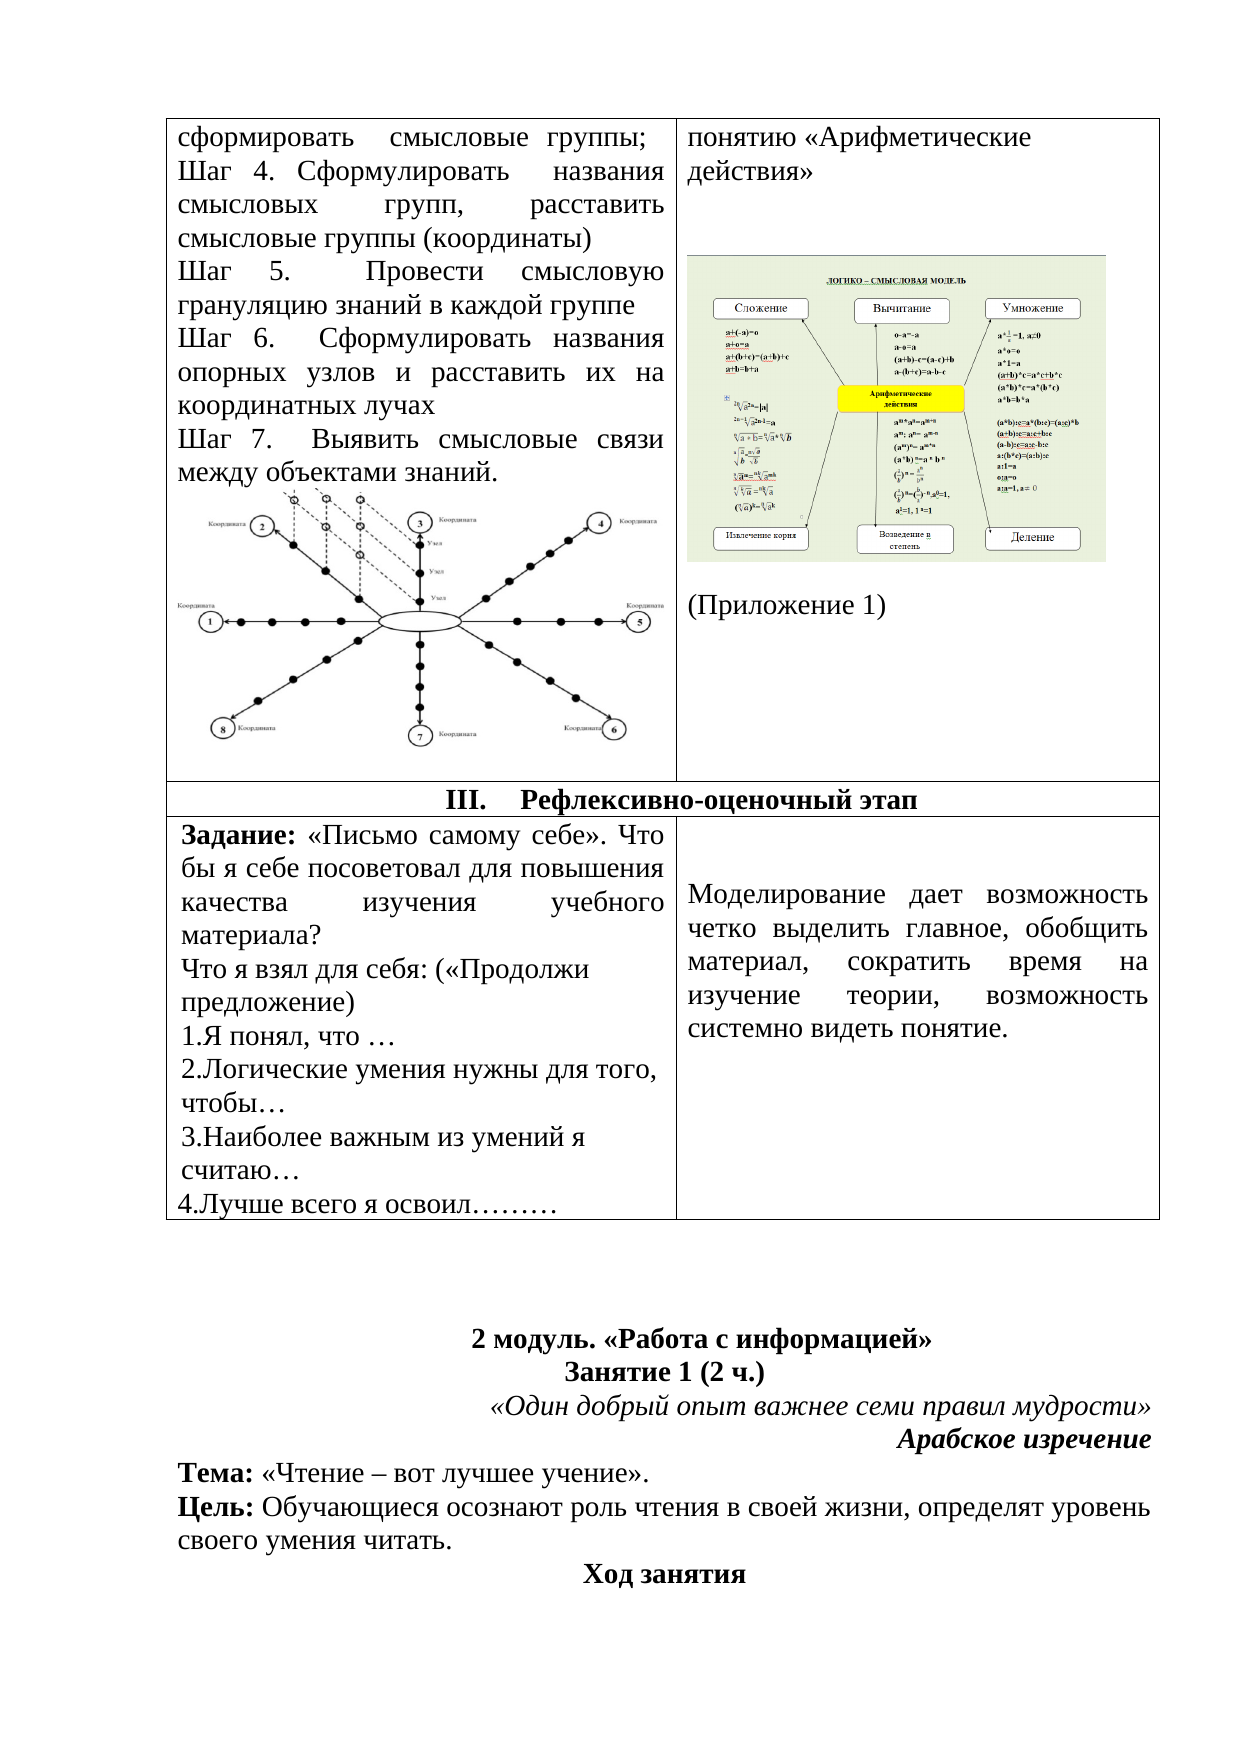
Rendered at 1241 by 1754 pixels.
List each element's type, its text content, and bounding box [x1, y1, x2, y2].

text Цель: Обучающиеся осознают роль чтения в своей жизни, определят уровень своего умения читать. [177, 1489, 1152, 1556]
text Тема: «Чтение – вот лучшее учение». [177, 1455, 1152, 1489]
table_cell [677, 119, 1159, 781]
table_cell Задание: «Письмо самому себе». Что бы я себе посоветовал для повышения качества изучения учебного материала? Что я взял для себя: («Продолжи предложение) 1.Я понял, что … 2.Логические умения нужны для того, чтобы… 3.Наиболее важным из умений я считаю… 4.Лучше всего я освоил……… [167, 817, 676, 1219]
text Занятие 1 (2 ч.) [177, 1354, 1152, 1388]
table_cell Моделирование дает возможность четко выделить главное, обобщить материал, сократить время на изучение теории, возможность системно видеть понятие. [677, 817, 1159, 1219]
list 2 модуль. «Работа с информацией» [252, 1321, 1152, 1354]
text Арабское изречение [177, 1422, 1152, 1455]
picture [687, 255, 1106, 562]
text «Один добрый опыт важнее семи правил мудрости» [177, 1388, 1152, 1422]
table_cell Рефлексивно-оценочный этап [167, 782, 1159, 816]
picture [177, 488, 665, 748]
list Ход занятия [177, 1556, 1152, 1589]
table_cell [167, 119, 676, 781]
